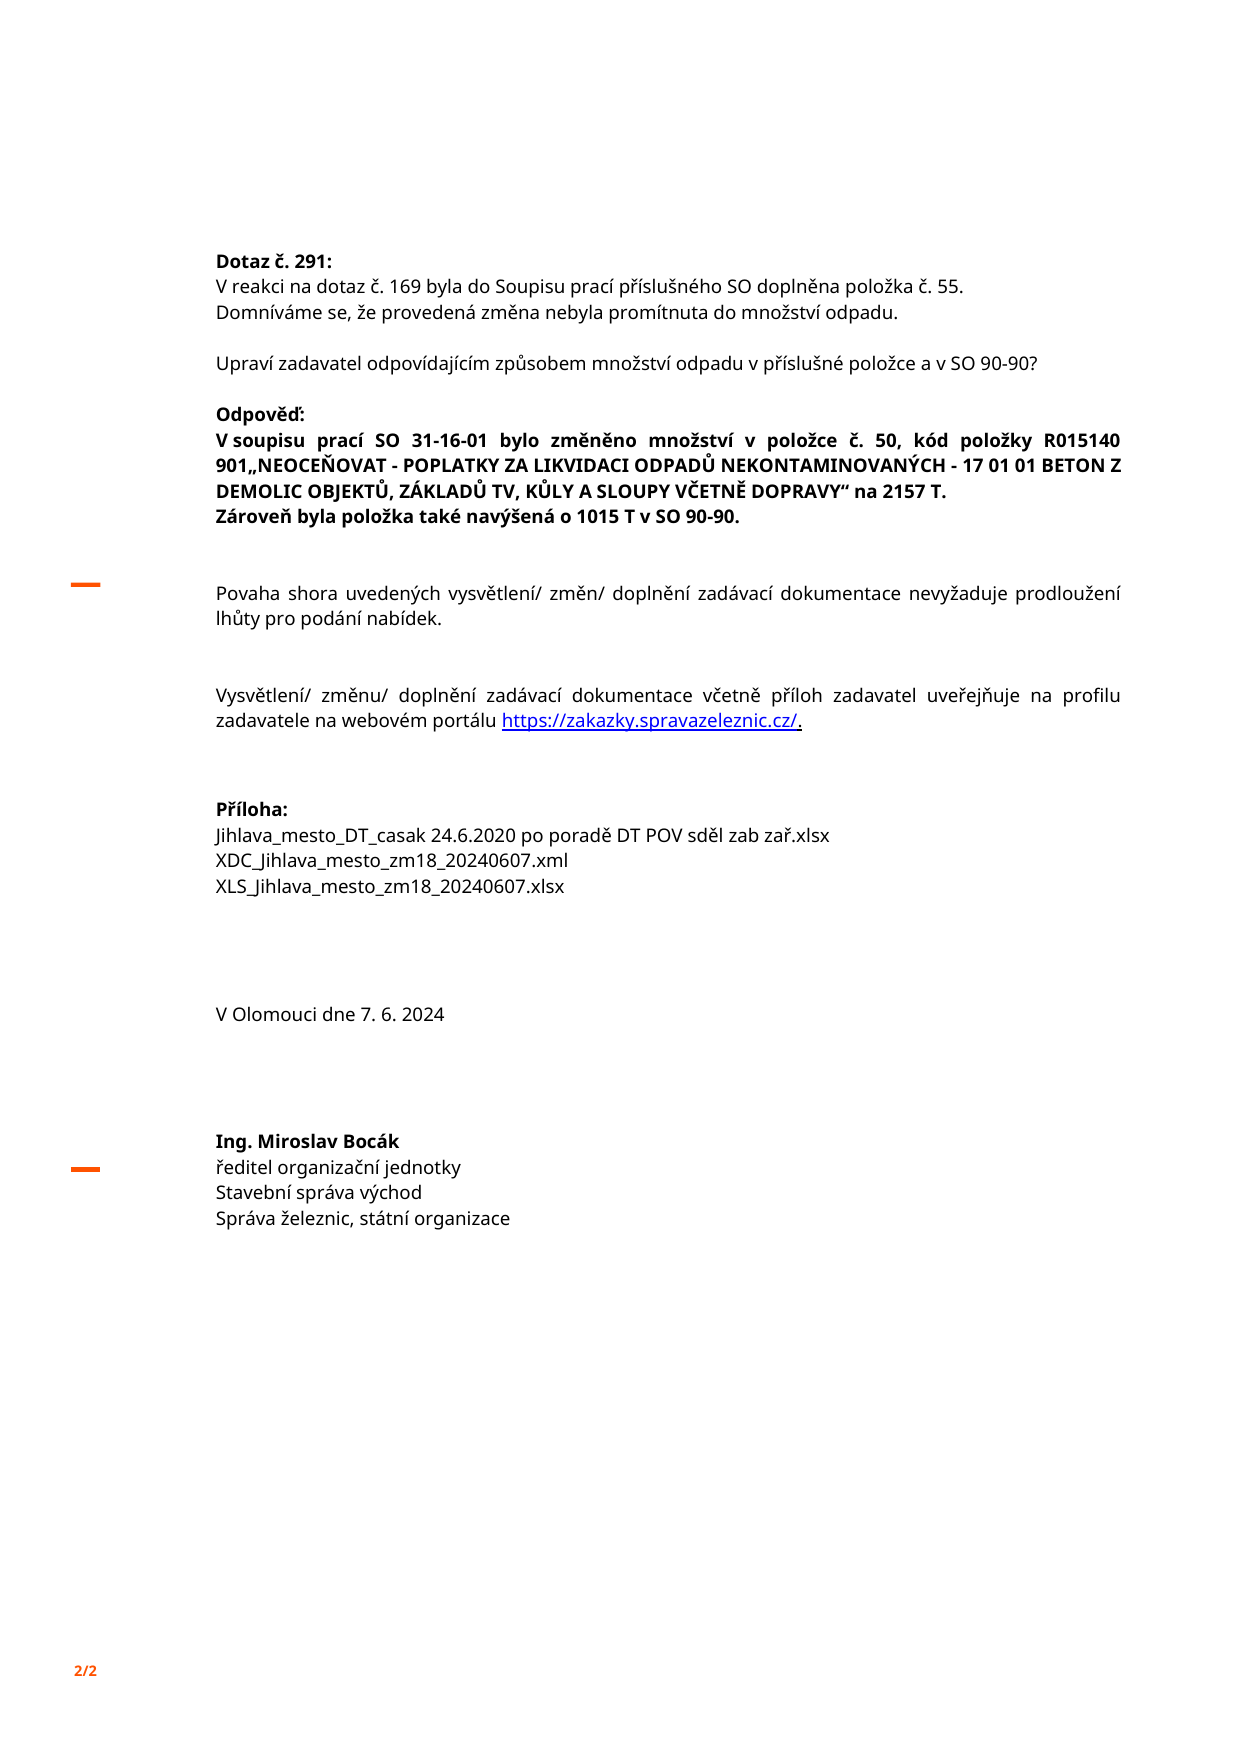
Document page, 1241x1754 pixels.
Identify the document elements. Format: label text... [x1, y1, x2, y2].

text XLS_Jihlava_mesto_zm18_20240607.xlsx [216, 873, 1122, 899]
text Správa železnic, státní organizace [216, 1205, 1122, 1231]
list Povaha shora uvedených vysvětlení/ změn/ doplnění zadávací dokumentace nevyžaduje prodloužení lhůty pro podání nabídek. [216, 580, 1122, 631]
text Dotaz č. 291: [216, 248, 1122, 274]
text XDC_Jihlava_mesto_zm18_20240607.xml [216, 848, 1122, 873]
text Domníváme se, že provedená změna nebyla promítnuta do množství odpadu. [216, 299, 1122, 325]
text Odpověď: [216, 401, 1122, 427]
text Příloha: [216, 797, 1122, 822]
text Ing. Miroslav Bocák [216, 1128, 1122, 1154]
text Jihlava_mesto_DT_casak 24.6.2020 po poradě DT POV sděl zab zař.xlsx [216, 822, 1122, 848]
text V soupisu prací SO 31-16-01 bylo změněno množství v položce č. 50, kód položky R015140 901„NEOCEŇOVAT - POPLATKY ZA LIKVIDACI ODPADŮ NEKONTAMINOVANÝCH - 17 01 01 BETON Z DEMOLIC OBJEKTŮ, ZÁKLADŮ TV, KŮLY A SLOUPY VČETNĚ DOPRAVY“ na 2157 T. [216, 427, 1122, 503]
text V Olomouci dne 7. 6. 2024 [216, 1001, 1122, 1026]
text Zároveň byla položka také navýšená o 1015 T v SO 90-90. [216, 503, 1122, 529]
text Vysvětlení/ změnu/ doplnění zadávací dokumentace včetně příloh zadavatel uveřejňuje na profilu zadavatele na webovém portálu https://zakazky.spravazeleznic.cz/. [216, 682, 1122, 733]
text Stavební správa východ [216, 1179, 1122, 1205]
text ředitel organizační jednotky [216, 1154, 1122, 1179]
text Upraví zadavatel odpovídajícím způsobem množství odpadu v příslušné položce a v SO 90-90? [216, 350, 1122, 376]
text V reakci na dotaz č. 169 byla do Soupisu prací příslušného SO doplněna položka č. 55. [216, 274, 1122, 299]
